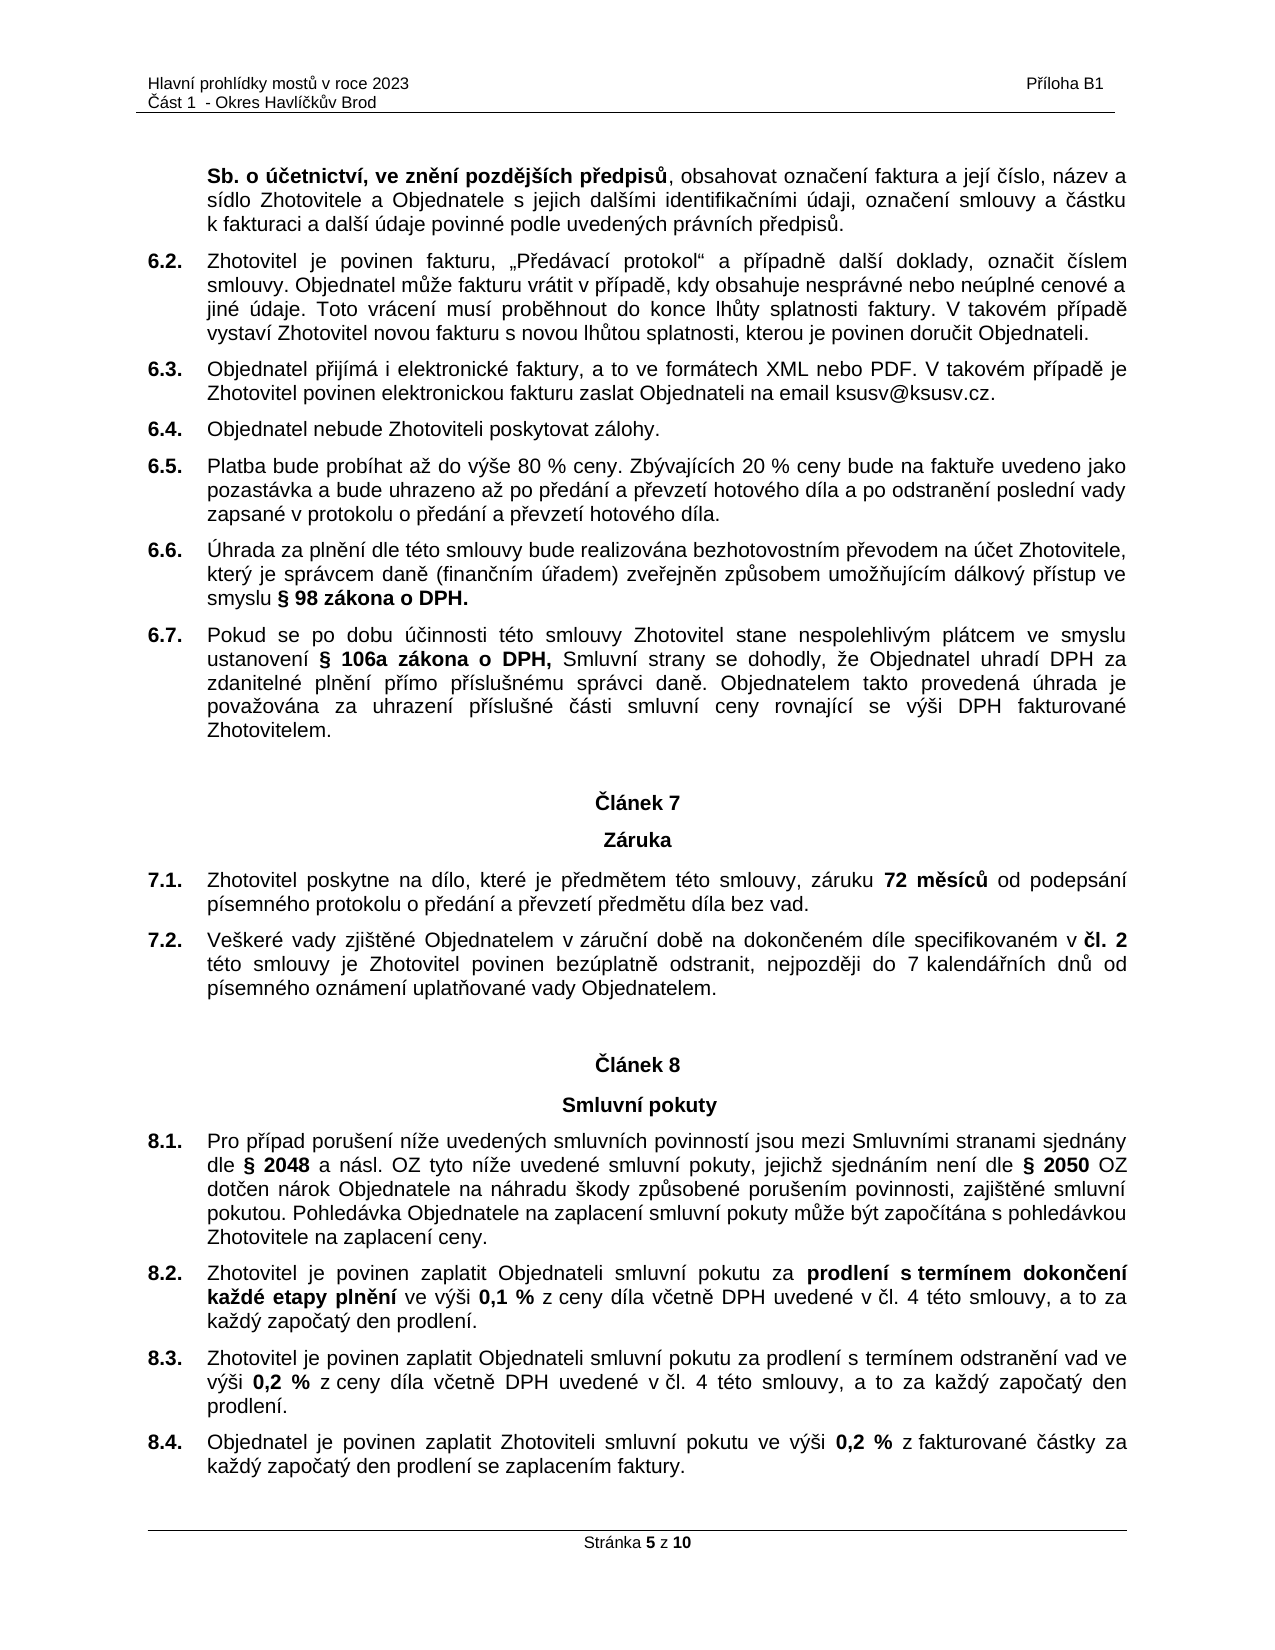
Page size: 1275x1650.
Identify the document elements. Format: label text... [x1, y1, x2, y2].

list Objednatel přijímá i elektronické faktury, a to ve formátech XML nebo PDF. V takovém případě je Zhotovitel povinen elektronickou fakturu zaslat Objednateli na email ksusv@ksusv.cz. [148, 357, 1127, 405]
list Záruka [148, 828, 1127, 852]
list Pokud se po dobu účinnosti této smlouvy Zhotovitel stane nespolehlivým plátcem ve smyslu ustanovení § 106a zákona o DPH, Smluvní strany se dohodly, že Objednatel uhradí DPH za zdanitelné plnění přímo příslušnému správci daně. Objednatelem takto provedená úhrada je považována za uhrazení příslušné části smluvní ceny rovnající se výši DPH fakturované Zhotovitelem. [148, 622, 1127, 742]
list Veškeré vady zjištěné Objednatelem v záruční době na dokončeném díle specifikovaném v čl. 2 této smlouvy je Zhotovitel povinen bezúplatně odstranit, nejpozději do 7 kalendářních dnů od písemného oznámení uplatňované vady Objednatelem. [148, 928, 1127, 1000]
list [148, 164, 1127, 236]
list Objednatel nebude Zhotoviteli poskytovat zálohy. [148, 417, 1127, 441]
list Zhotovitel je povinen fakturu, „Předávací protokol“ a případně další doklady, označit číslem smlouvy. Objednatel může fakturu vrátit v případě, kdy obsahuje nesprávné nebo neúplné cenové a jiné údaje. Toto vrácení musí proběhnout do konce lhůty splatnosti faktury. V takovém případě vystaví Zhotovitel novou fakturu s novou lhůtou splatnosti, kterou je povinen doručit Objednateli. [148, 248, 1127, 344]
list Objednatel je povinen zaplatit Zhotoviteli smluvní pokutu ve výši 0,2 % z fakturované částky za každý započatý den prodlení se zaplacením faktury. [148, 1430, 1127, 1478]
list Smluvní pokuty [148, 1092, 1131, 1116]
list Článek 8 [148, 1052, 1127, 1076]
list Článek 7 [148, 791, 1127, 815]
list Zhotovitel je povinen zaplatit Objednateli smluvní pokutu za prodlení s termínem dokončení každé etapy plnění ve výši 0,1 % z ceny díla včetně DPH uvedené v čl. 4 této smlouvy, a to za každý započatý den prodlení. [148, 1261, 1127, 1333]
list Zhotovitel poskytne na dílo, které je předmětem této smlouvy, záruku 72 měsíců od podepsání písemného protokolu o předání a převzetí předmětu díla bez vad. [148, 868, 1127, 916]
list Pro případ porušení níže uvedených smluvních povinností jsou mezi Smluvními stranami sjednány dle § 2048 a násl. OZ tyto níže uvedené smluvní pokuty, jejichž sjednáním není dle § 2050 OZ dotčen nárok Objednatele na náhradu škody způsobené porušením povinnosti, zajištěné smluvní pokutou. Pohledávka Objednatele na zaplacení smluvní pokuty může být započítána s pohledávkou Zhotovitele na zaplacení ceny. [148, 1129, 1127, 1249]
list Platba bude probíhat až do výše 80 % ceny. Zbývajících 20 % ceny bude na faktuře uvedeno jako pozastávka a bude uhrazeno až po předání a převzetí hotového díla a po odstranění poslední vady zapsané v protokolu o předání a převzetí hotového díla. [148, 454, 1127, 526]
list Zhotovitel je povinen zaplatit Objednateli smluvní pokutu za prodlení s termínem odstranění vad ve výši 0,2 % z ceny díla včetně DPH uvedené v čl. 4 této smlouvy, a to za každý započatý den prodlení. [148, 1346, 1127, 1417]
list Úhrada za plnění dle této smlouvy bude realizována bezhotovostním převodem na účet Zhotovitele, který je správcem daně (finančním úřadem) zveřejněn způsobem umožňujícím dálkový přístup ve smyslu § 98 zákona o DPH. [148, 538, 1127, 610]
